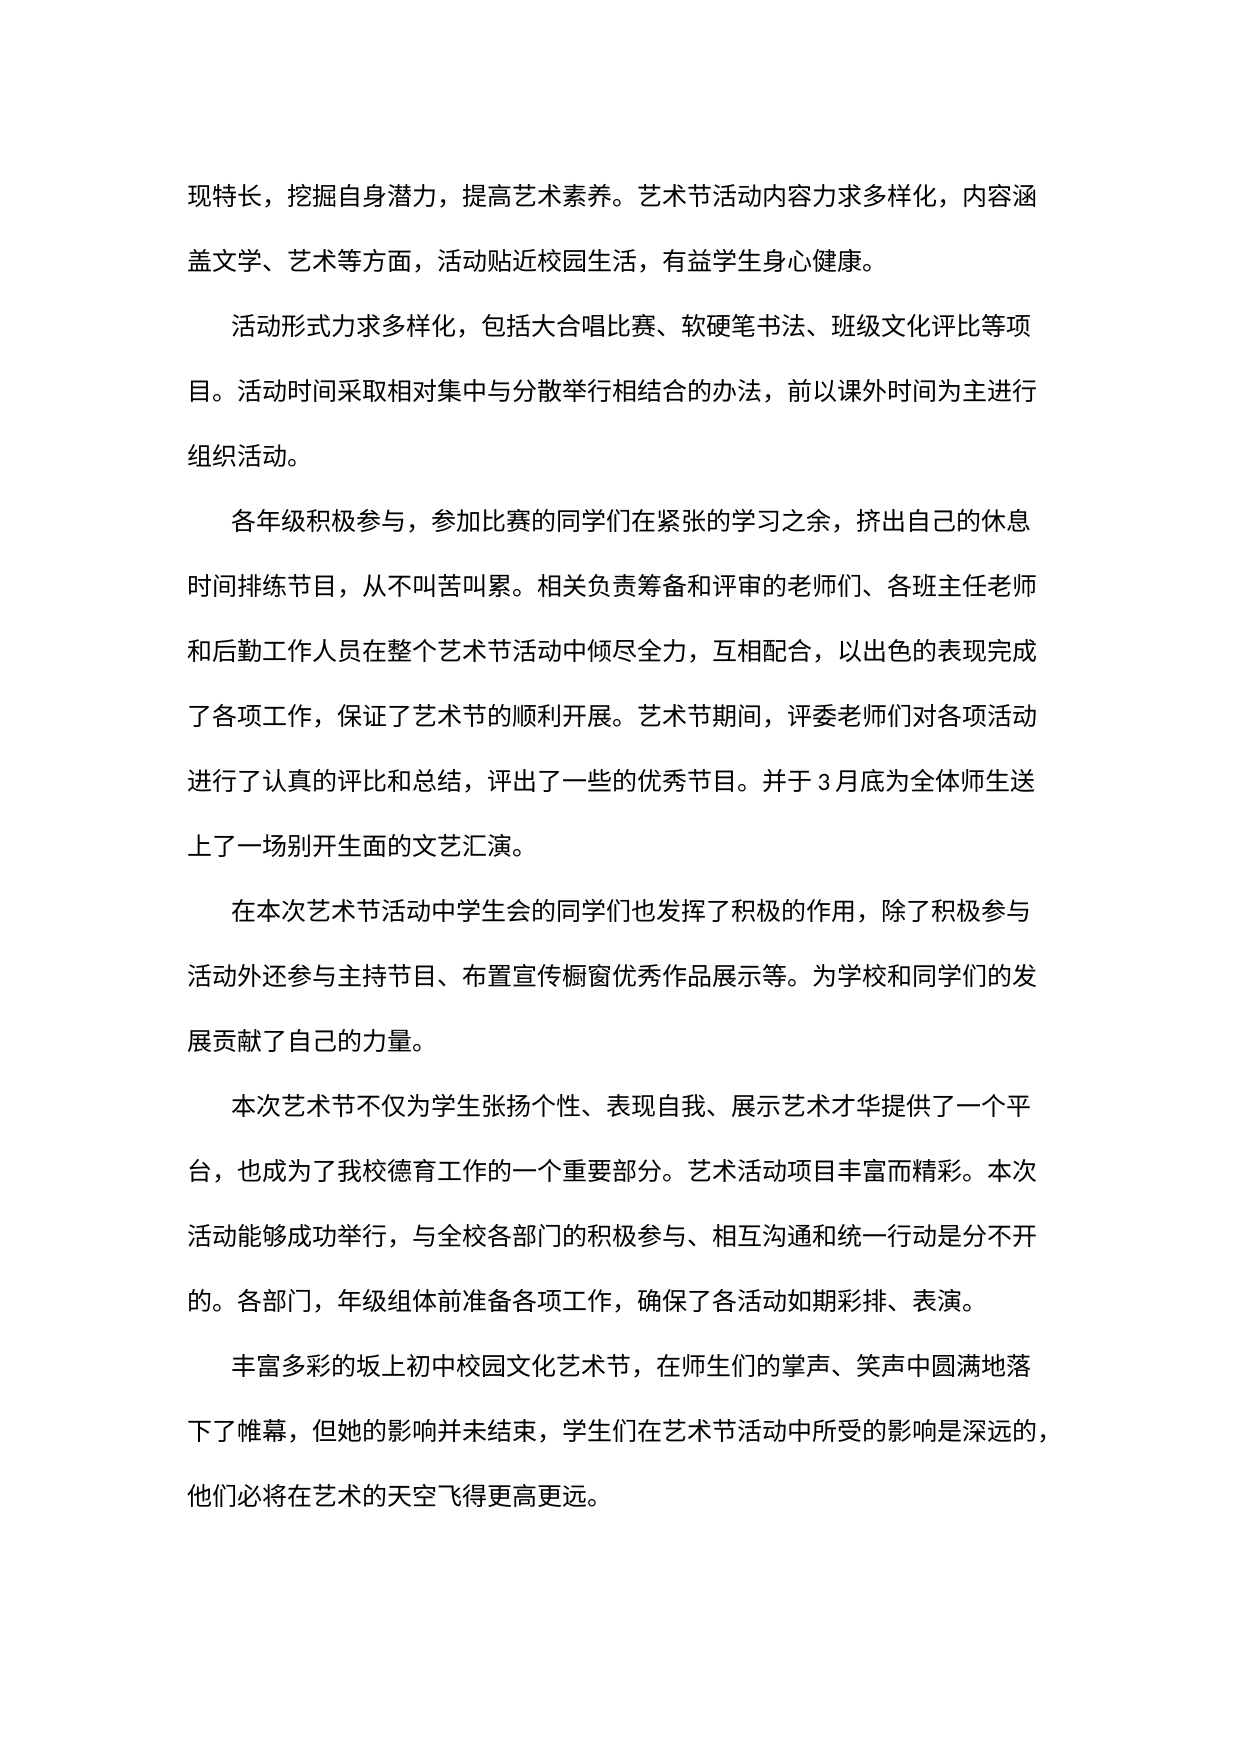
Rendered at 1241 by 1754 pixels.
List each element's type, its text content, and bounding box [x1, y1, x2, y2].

text 在本次艺术节活动中学生会的同学们也发挥了积极的作用，除了积极参与活动外还参与主持节目、布置宣传橱窗优秀作品展示等。为学校和同学们的发展贡献了自己的力量。 [187, 877, 1053, 1072]
text 本次艺术节不仅为学生张扬个性、表现自我、展示艺术才华提供了一个平台，也成为了我校德育工作的一个重要部分。艺术活动项目丰富而精彩。本次活动能够成功举行，与全校各部门的积极参与、相互沟通和统一行动是分不开的。各部门，年级组体前准备各项工作，确保了各活动如期彩排、表演。 [187, 1072, 1053, 1332]
text 丰富多彩的坂上初中校园文化艺术节，在师生们的掌声、笑声中圆满地落下了帷幕，但她的影响并未结束，学生们在艺术节活动中所受的影响是深远的，他们必将在艺术的天空飞得更高更远。 [187, 1332, 1053, 1527]
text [187, 162, 1053, 292]
text 各年级积极参与，参加比赛的同学们在紧张的学习之余，挤出自己的休息时间排练节目，从不叫苦叫累。相关负责筹备和评审的老师们、各班主任老师和后勤工作人员在整个艺术节活动中倾尽全力，互相配合，以出色的表现完成了各项工作，保证了艺术节的顺利开展。艺术节期间，评委老师们对各项活动进行了认真的评比和总结，评出了一些的优秀节目。并于3月底为全体师生送上了一场别开生面的文艺汇演。 [187, 487, 1053, 877]
text 活动形式力求多样化，包括大合唱比赛、软硬笔书法、班级文化评比等项目。活动时间采取相对集中与分散举行相结合的办法，前以课外时间为主进行组织活动。 [187, 292, 1053, 487]
